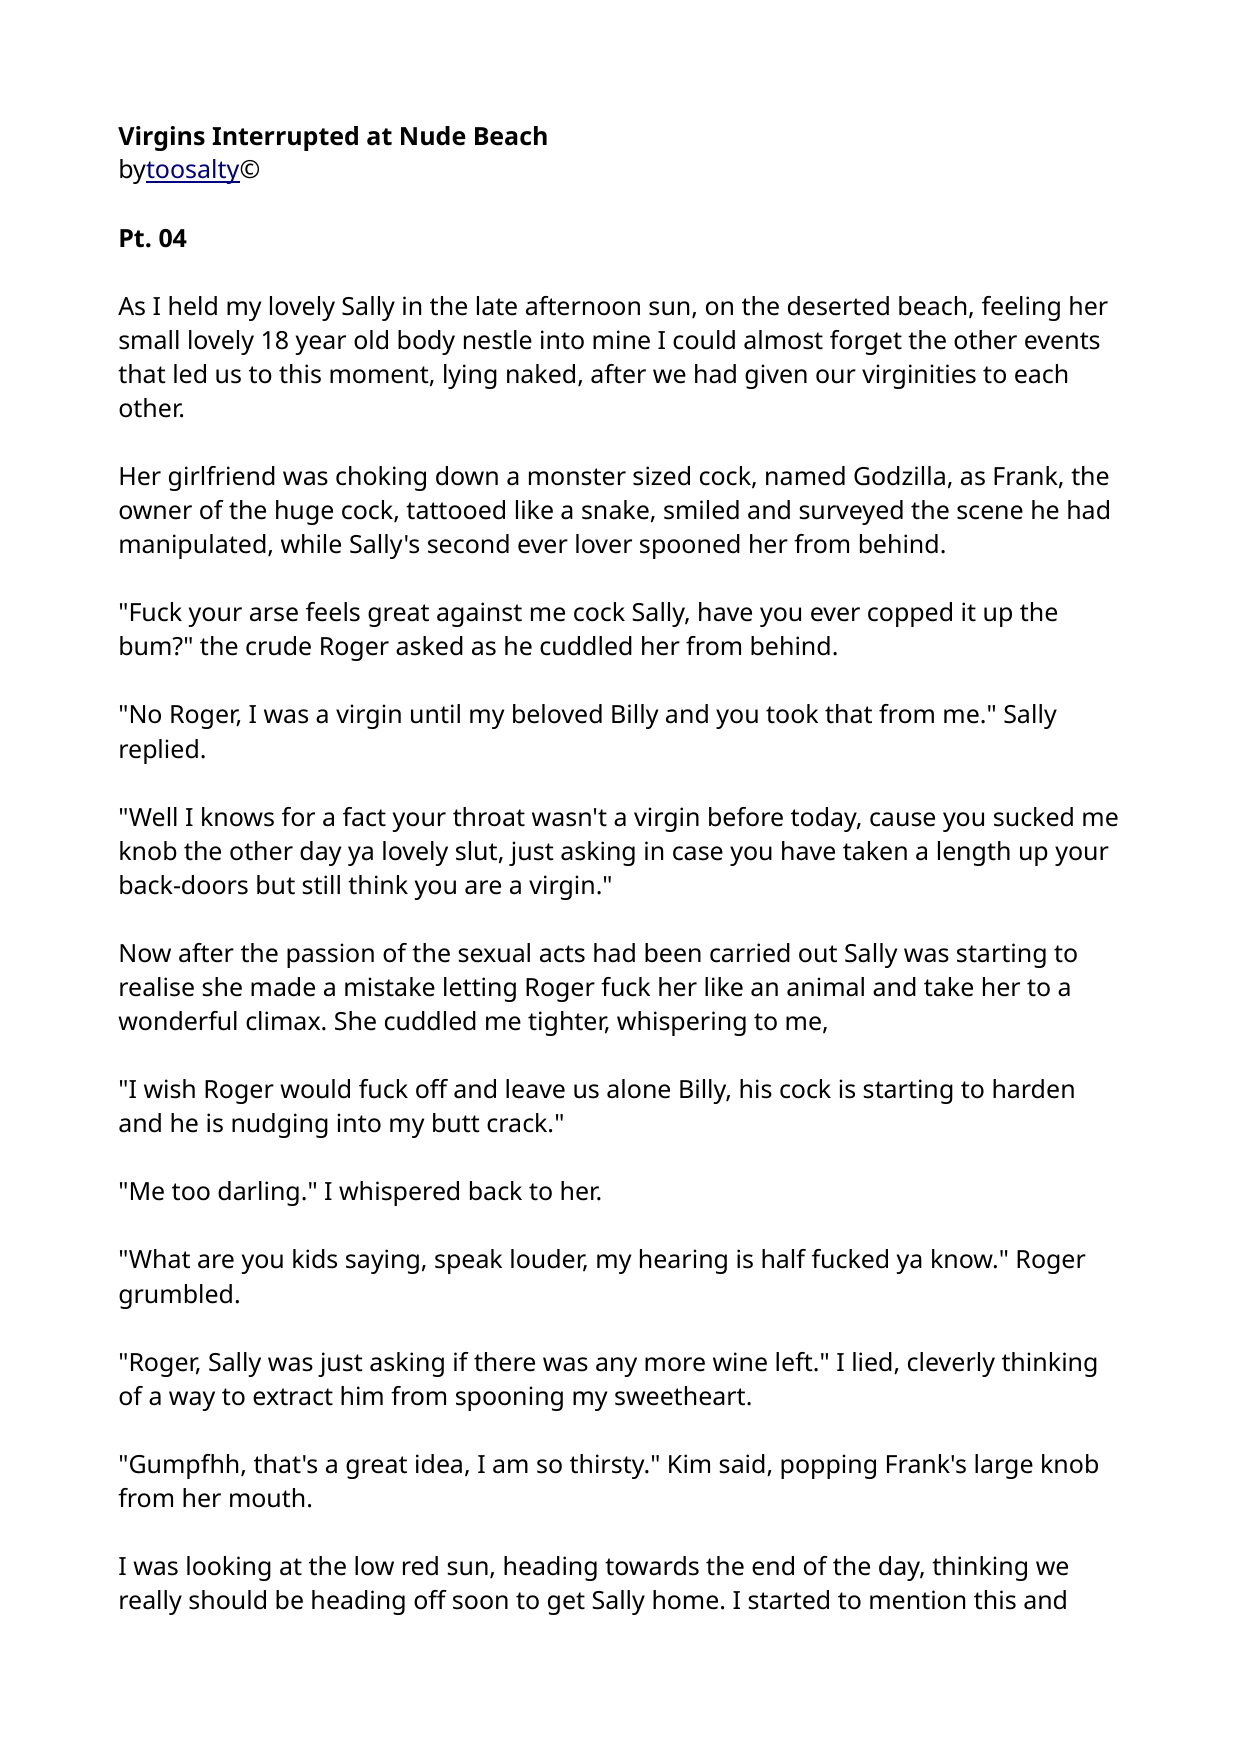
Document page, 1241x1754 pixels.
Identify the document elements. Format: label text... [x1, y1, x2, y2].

text bytoosalty© [118, 152, 1122, 186]
text Virgins Interrupted at Nude Beach [118, 118, 1122, 152]
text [118, 288, 1122, 1617]
text Pt. 04 [118, 220, 1122, 254]
